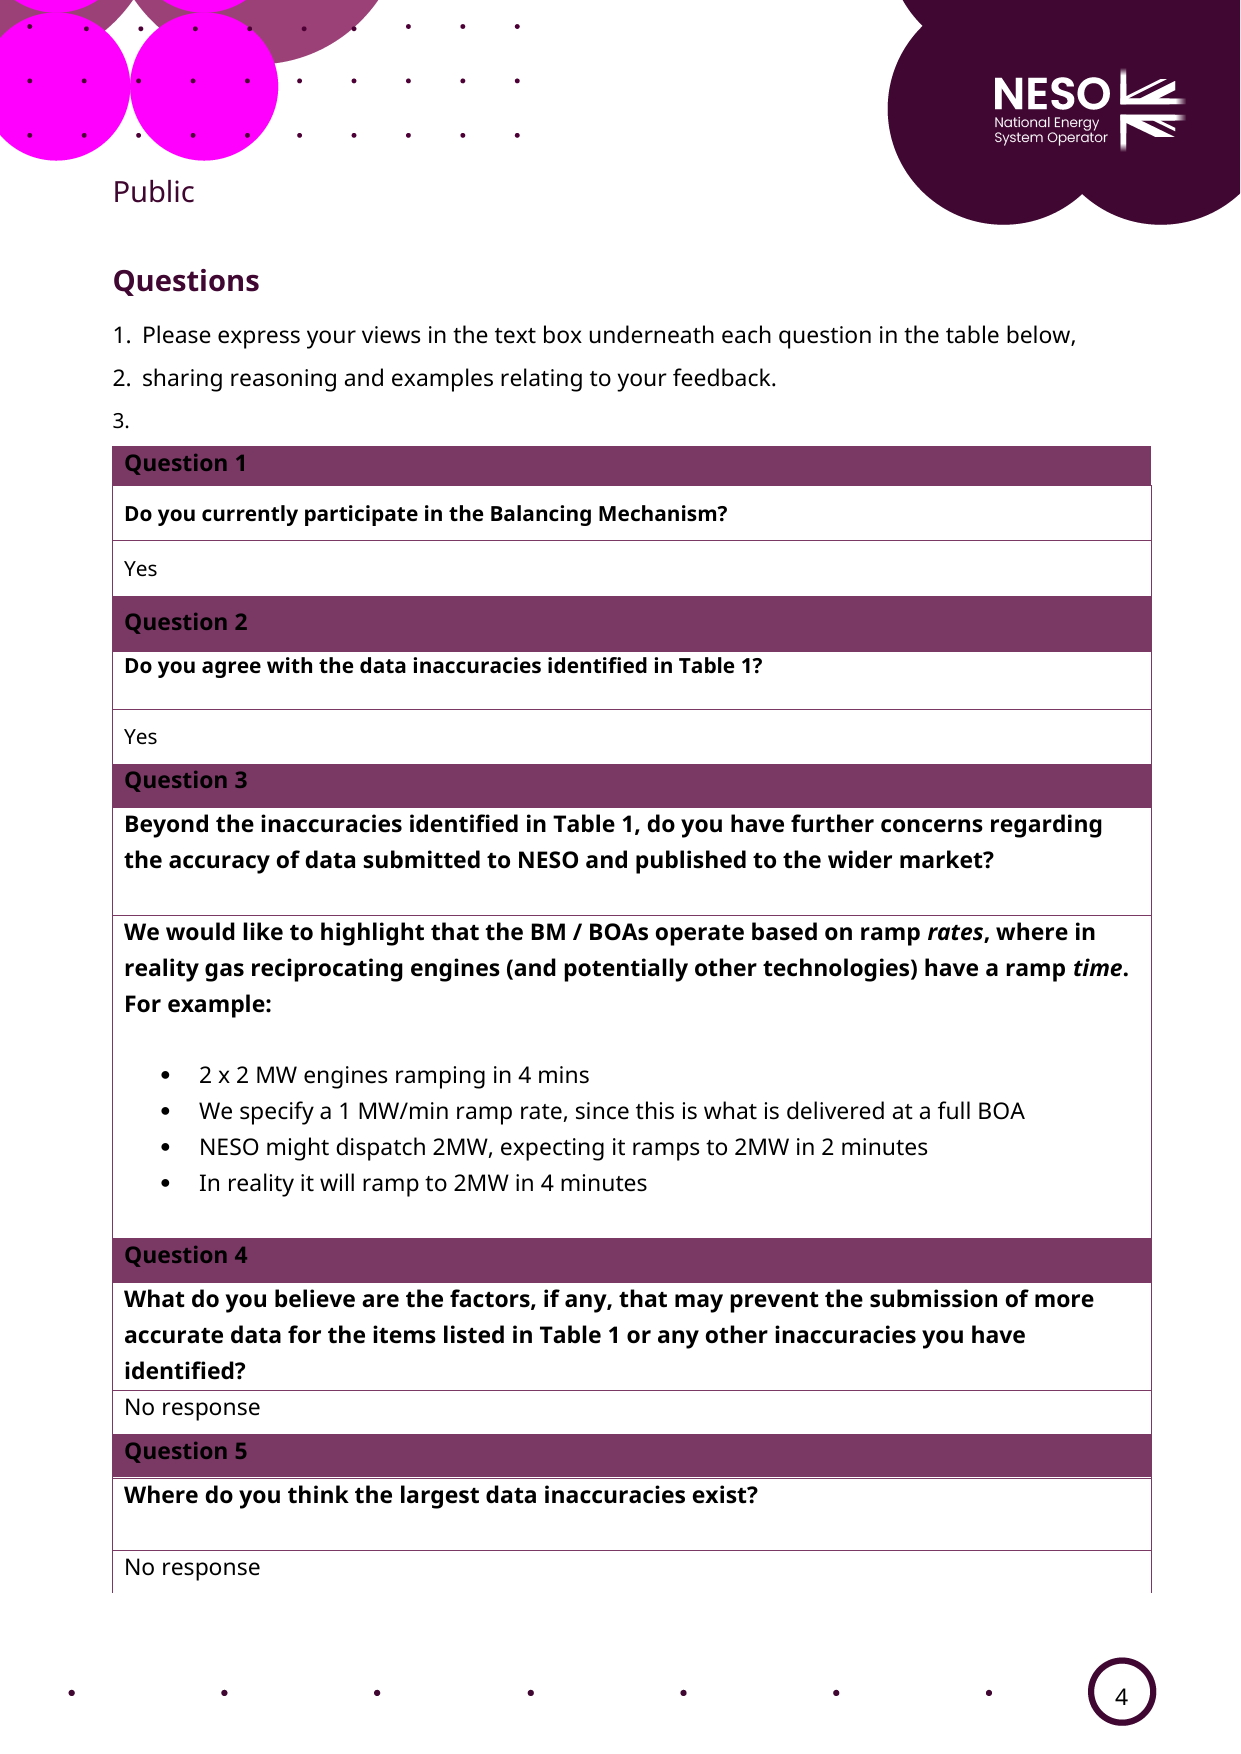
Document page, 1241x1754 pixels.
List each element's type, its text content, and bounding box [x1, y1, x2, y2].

table_cell Where do you think the largest data inaccuracies exist? [113, 1479, 1151, 1549]
subtitle Questions [112, 260, 1128, 299]
table_cell Do you agree with the data inaccuracies identified in Table 1? [113, 652, 1151, 708]
table_cell No response [113, 1551, 1151, 1593]
text Please express your views in the text box underneath each question in the table below, [112, 319, 1128, 351]
table_header Question 1 [113, 447, 1151, 485]
text sharing reasoning and examples relating to your feedback. [112, 362, 1128, 393]
table_cell What do you believe are the factors, if any, that may prevent the submission of more accurate data for the items listed in Table 1 or any other inaccuracies you have identified? [113, 1283, 1151, 1390]
table_cell Yes [113, 710, 1151, 764]
table_cell Question 5 [113, 1435, 1151, 1477]
table_cell Question 3 [113, 764, 1151, 807]
table_cell We would like to highlight that the BM / BOAs operate based on ramp rates, where in reality gas reciprocating engines (and potentially other technologies) have a ramp time. For example: 2 x 2 MW engines ramping in 4 mins We specify a 1 MW/min ramp rate, since this is what is delivered at a full BOA NESO might dispatch 2MW, expecting it ramps to 2MW in 2 minutes In reality it will ramp to 2MW in 4 minutes [113, 916, 1151, 1238]
table_cell Yes [113, 541, 1151, 596]
table_cell Question 4 [113, 1239, 1151, 1282]
table_cell Beyond the inaccuracies identified in Table 1, do you have further concerns regarding the accuracy of data submitted to NESO and published to the wider market? [113, 808, 1151, 914]
picture [0, 0, 1241, 1753]
table_cell Do you currently participate in the Balancing Mechanism? [113, 486, 1151, 540]
table_cell No response [113, 1391, 1151, 1434]
table_cell Question 2 [113, 597, 1151, 651]
